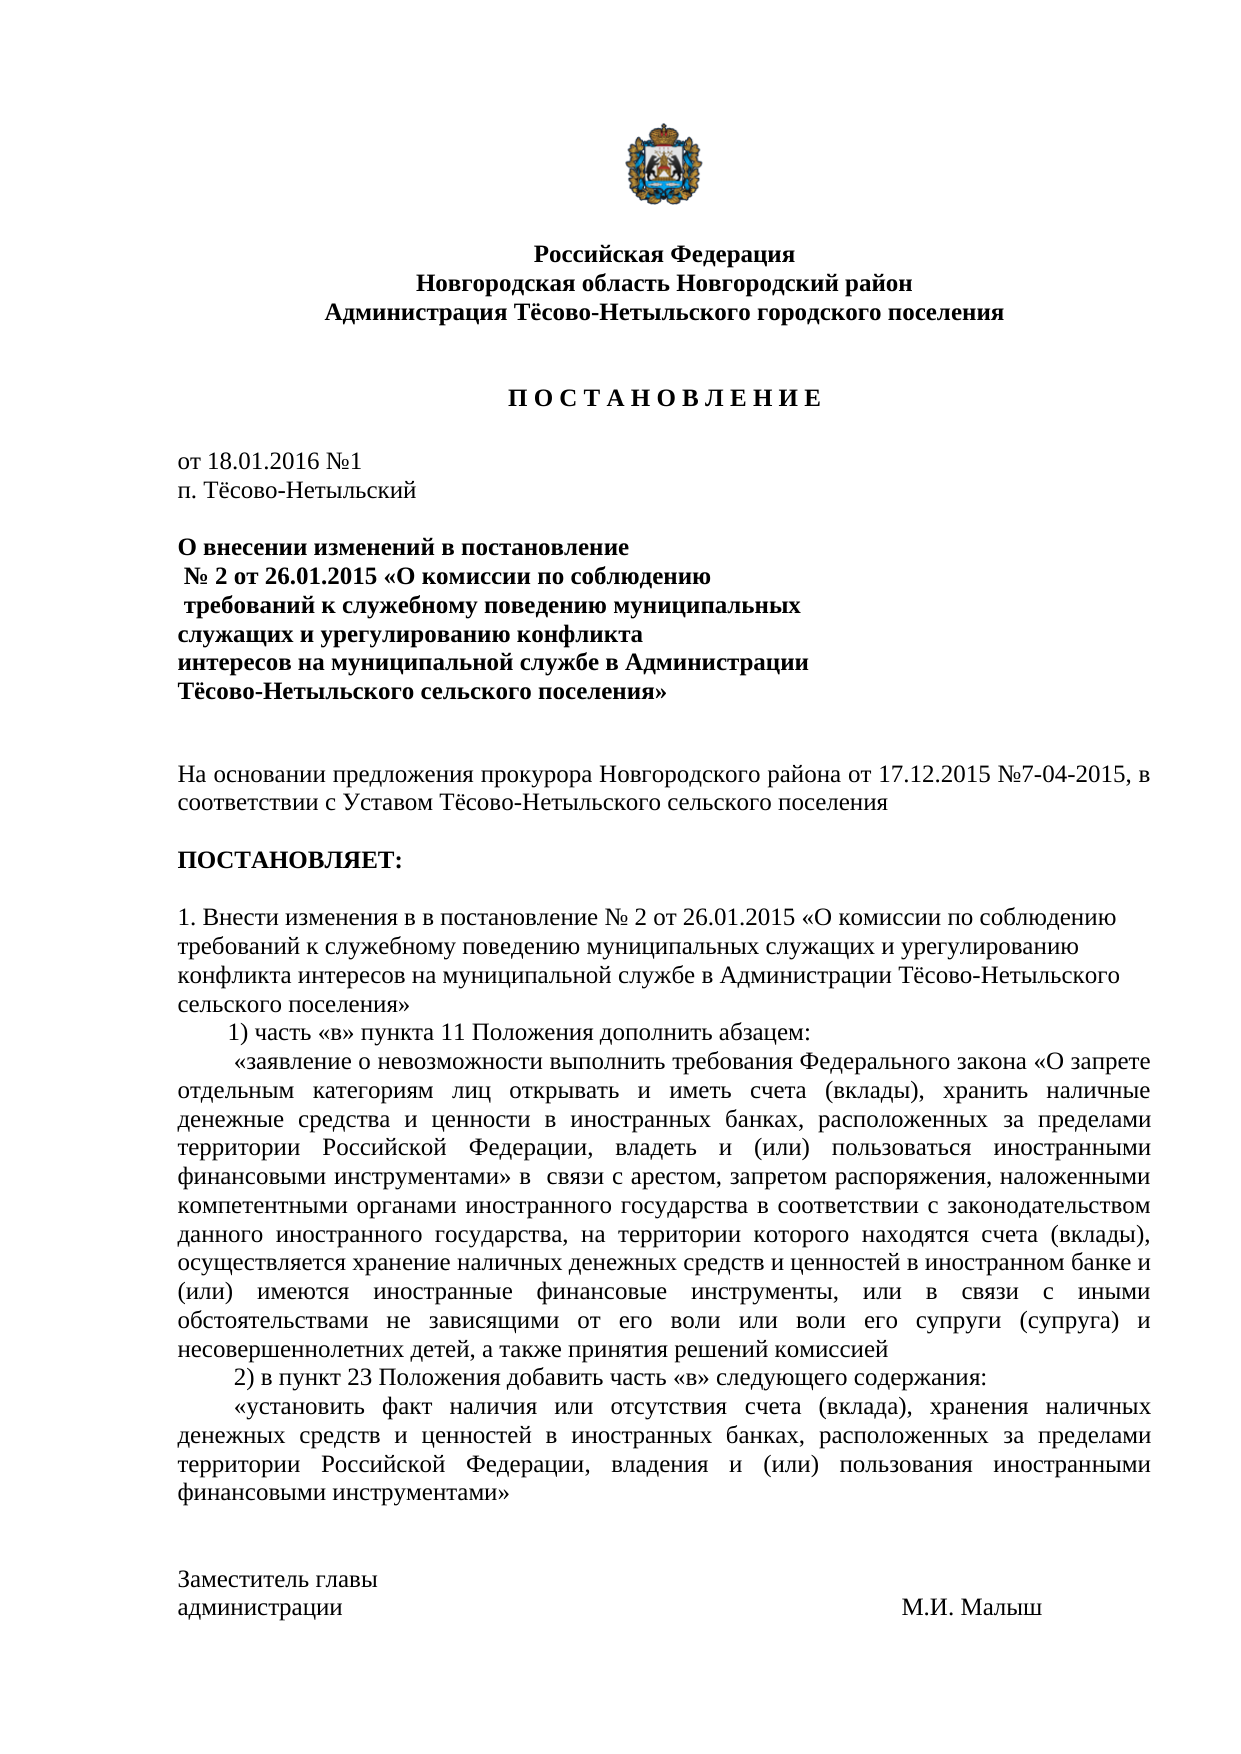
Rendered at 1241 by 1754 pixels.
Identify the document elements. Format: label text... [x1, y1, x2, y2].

text № 2 от 26.01.2015 «О комиссии по соблюдению [177, 561, 1152, 590]
text О внесении изменений в постановление [177, 532, 1152, 561]
text «заявление о невозможности выполнить требования Федерального закона «О запрете отдельным категориям лиц открывать и иметь счета (вклады), хранить наличные денежные средства и ценности в иностранных банках, расположенных за пределами территории Российской Федерации, владеть и (или) пользоваться иностранными финансовыми инструментами» в связи с арестом, запретом распоряжения, наложенными компетентными органами иностранного государства в соответствии с законодательством данного иностранного государства, на территории которого находятся счета (вклады), осуществляется хранение наличных денежных средств и ценностей в иностранном банке и (или) имеются иностранные финансовые инструменты, или в связи с иными обстоятельствами не зависящими от его воли или воли его супруги (супруга) и несовершеннолетних детей, а также принятия решений комиссией [177, 1046, 1152, 1362]
text Российская Федерация [177, 239, 1152, 268]
text На основании предложения прокурора Новгородского района от 17.12.2015 №7-04-2015, в соответствии с Уставом Тёсово-Нетыльского сельского поселения [177, 759, 1152, 816]
text Тёсово-Нетыльского сельского поселения» [177, 676, 1152, 705]
text 1. Внести изменения в в постановление № 2 от 26.01.2015 «О комиссии по соблюдению требований к служебному поведению муниципальных служащих и урегулированию конфликта интересов на муниципальной службе в Администрации Тёсово-Нетыльского сельского поселения» [177, 902, 1152, 1017]
text требований к служебному поведению муниципальных [177, 590, 1152, 619]
picture [621, 118, 708, 211]
text Администрация Тёсово-Нетыльского городского поселения [177, 297, 1152, 326]
text П О С Т А Н О В Л Е Н И Е [177, 383, 1152, 412]
text ПОСТАНОВЛЯЕТ: [177, 845, 1152, 874]
text Новгородская область Новгородский район [177, 268, 1152, 297]
text Заместитель главы [177, 1564, 1152, 1592]
text п. Тёсово-Нетыльский [177, 475, 1152, 504]
text 2) в пункт 23 Положения добавить часть «в» следующего содержания: [177, 1362, 1152, 1391]
text администрации М.И. Малыш [177, 1592, 1152, 1621]
text интересов на муниципальной службе в Администрации [177, 647, 1152, 676]
text 1) часть «в» пункта 11 Положения дополнить абзацем: [177, 1017, 1152, 1046]
text служащих и урегулированию конфликта [177, 619, 1152, 647]
text «установить факт наличия или отсутствия счета (вклада), хранения наличных денежных средств и ценностей в иностранных банках, расположенных за пределами территории Российской Федерации, владения и (или) пользования иностранными финансовыми инструментами» [177, 1391, 1152, 1506]
text от 18.01.2016 №1 [177, 446, 1152, 475]
